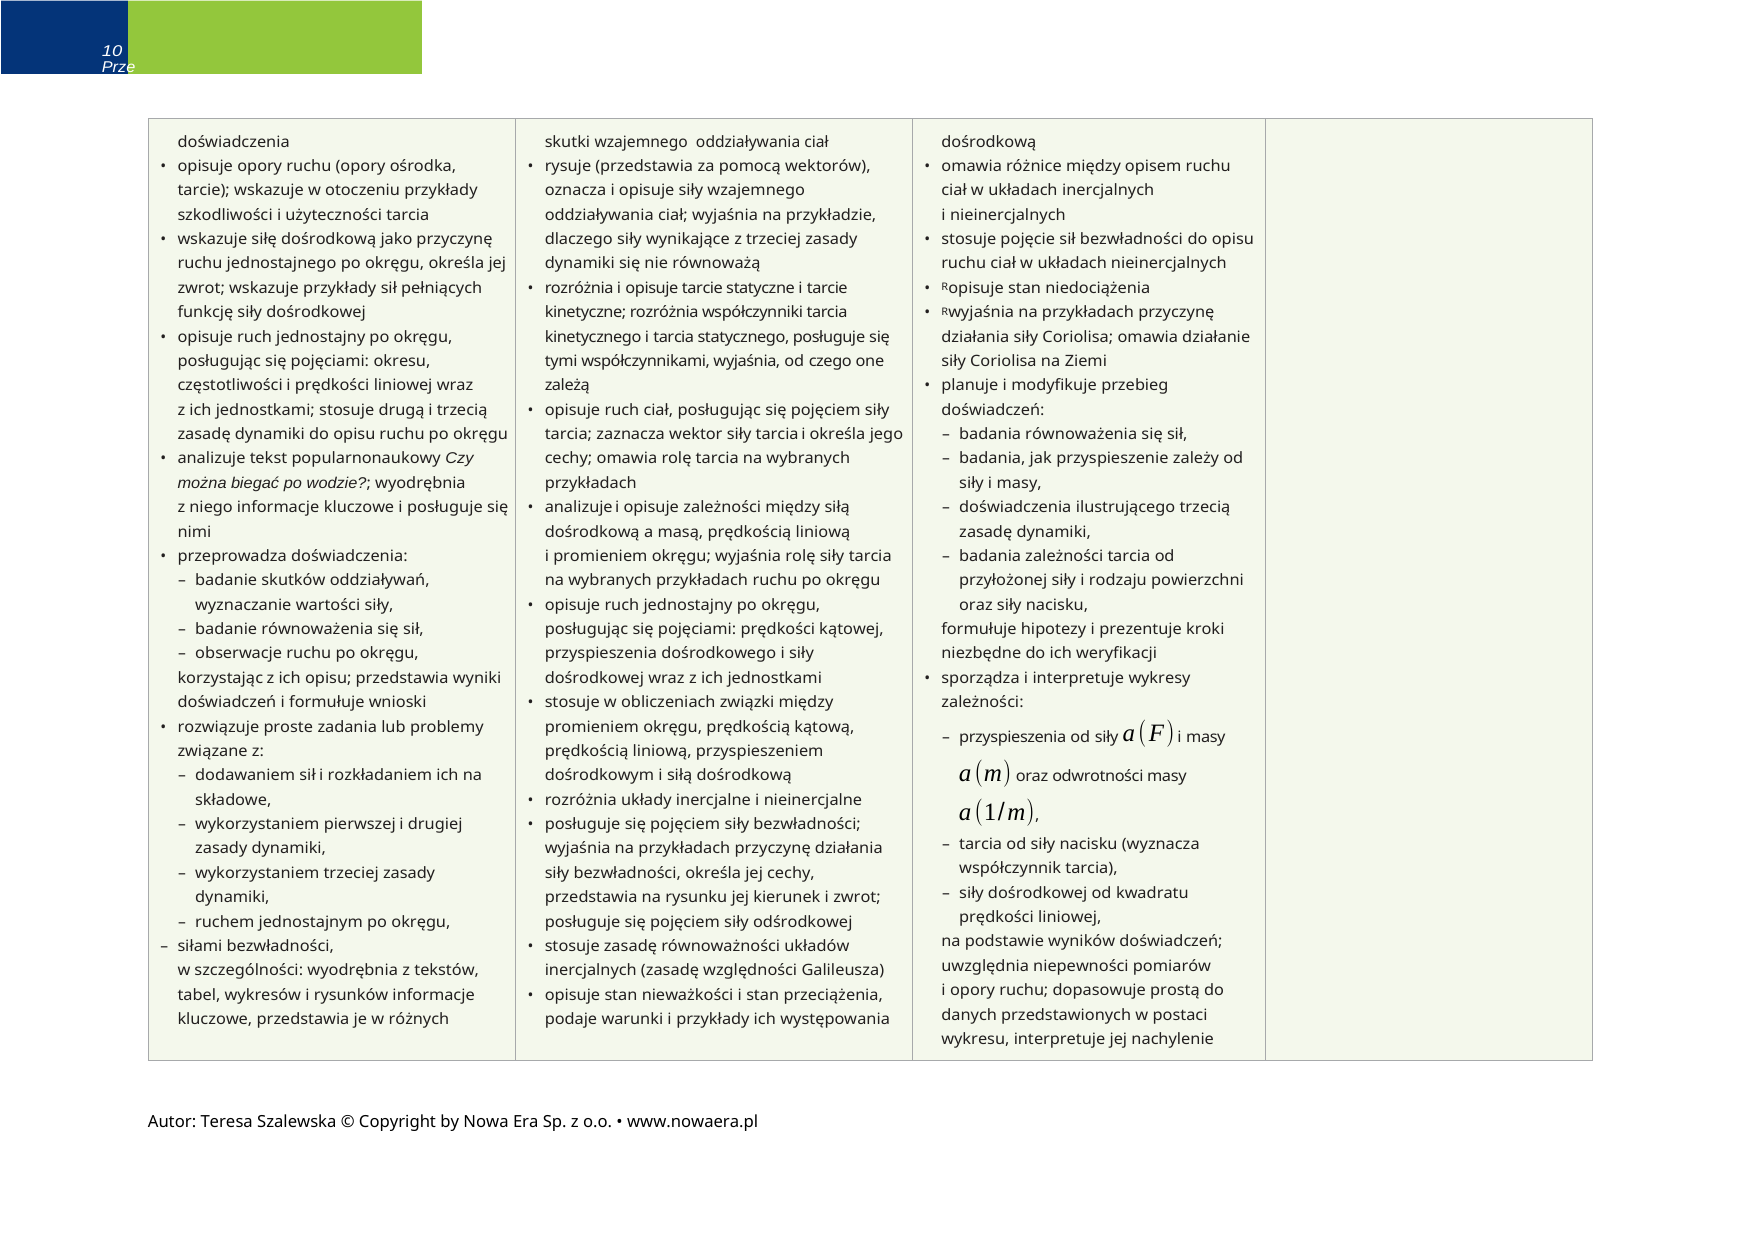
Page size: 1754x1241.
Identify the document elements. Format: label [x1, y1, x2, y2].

table_cell [516, 119, 912, 1060]
table_cell [913, 119, 1265, 1060]
table_cell [1266, 119, 1592, 1060]
table_cell [149, 119, 515, 1060]
